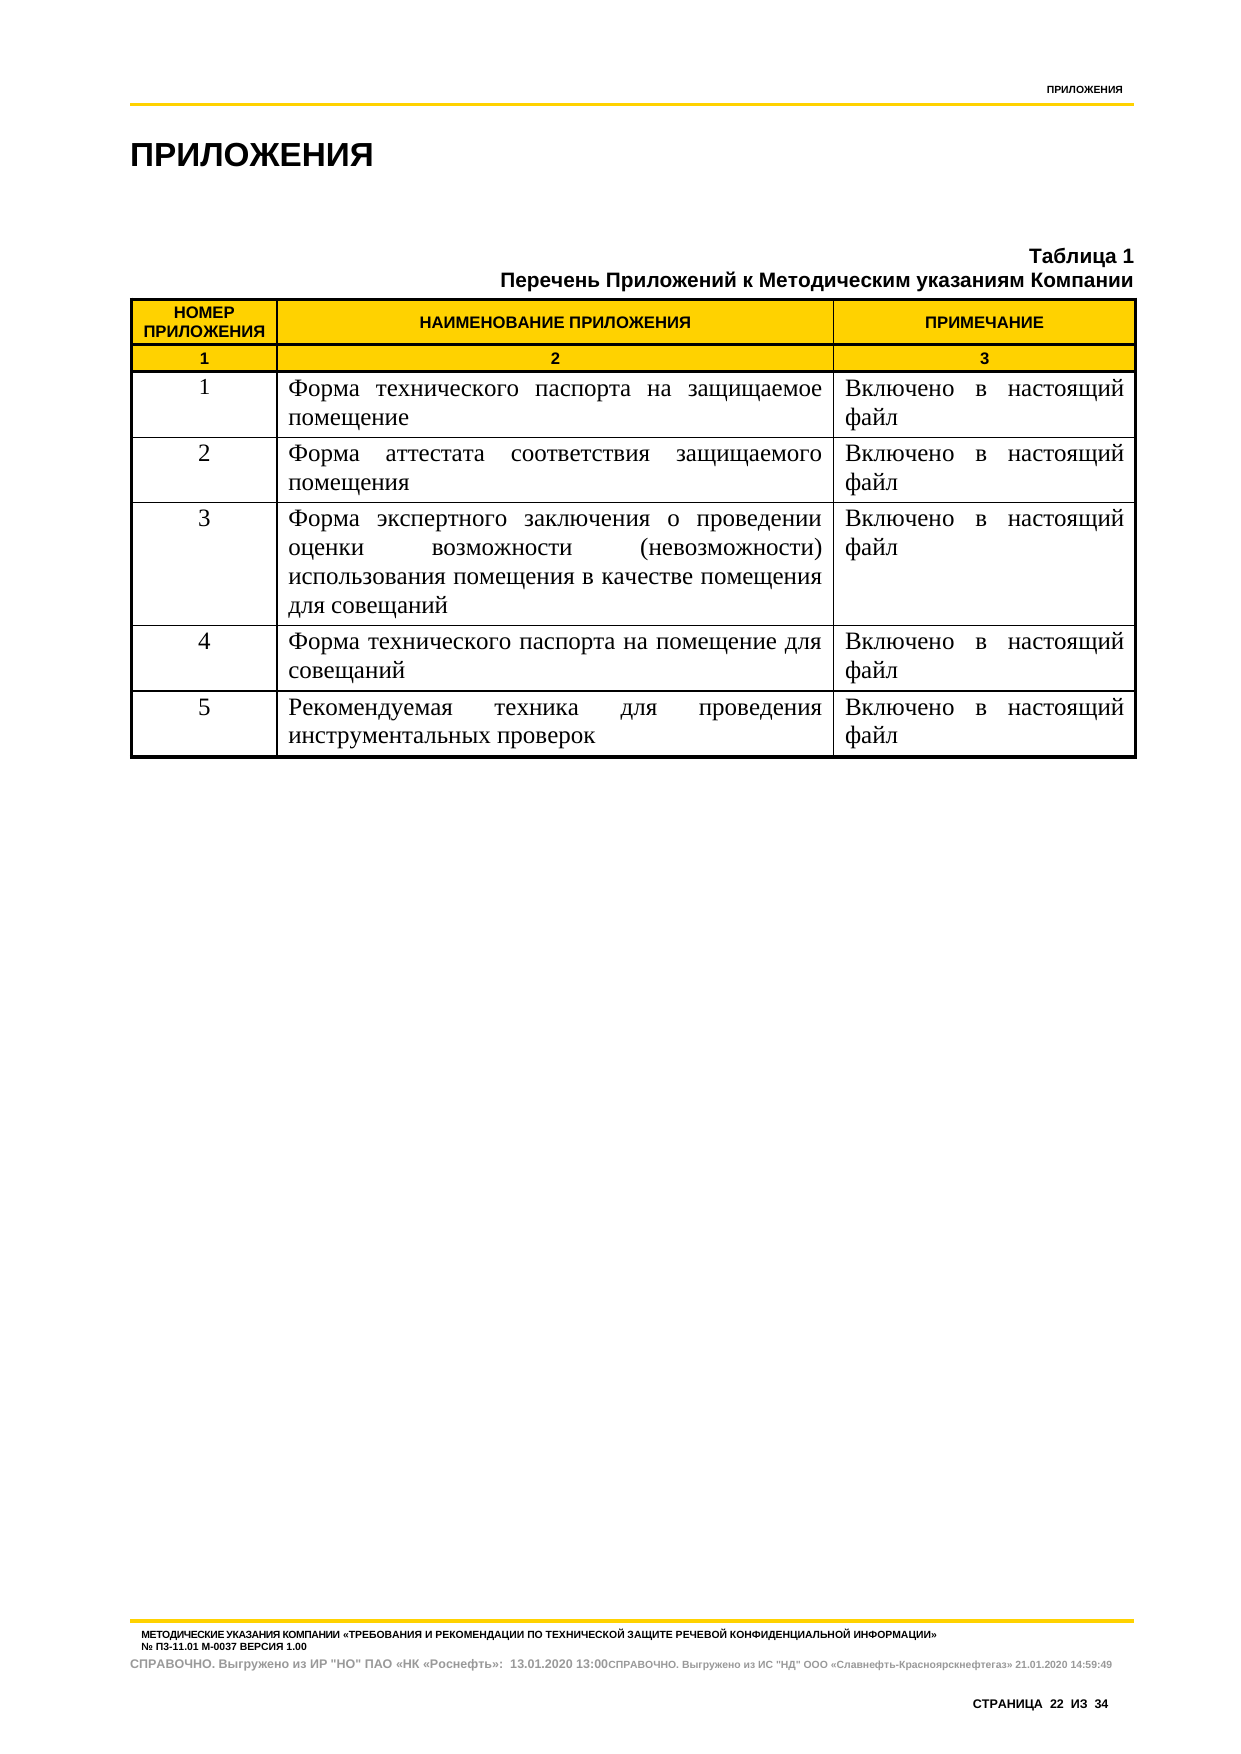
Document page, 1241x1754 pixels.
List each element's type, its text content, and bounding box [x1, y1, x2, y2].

table_header НАИМЕНОВАНИЕ ПРИЛОЖЕНИЯ [278, 301, 833, 343]
subtitle ПРИЛОЖЕНИЯ [130, 135, 1134, 173]
table_cell 2 [278, 346, 833, 370]
table_header НОМЕР ПРИЛОЖЕНИЯ [133, 301, 276, 343]
table_cell 4 [133, 626, 276, 690]
table_cell Форма экспертного заключения о проведении оценки возможности (невозможности) использования помещения в качестве помещения для совещаний [278, 503, 833, 625]
table_cell Включено в настоящий файл [834, 438, 1134, 502]
table_cell Форма технического паспорта на защищаемое помещение [278, 373, 833, 437]
table_cell 2 [133, 438, 276, 502]
table_cell Рекомендуемая техника для проведения инструментальных проверок [278, 692, 833, 755]
text Таблица 1 [130, 243, 1134, 267]
table_cell 5 [133, 692, 276, 755]
text Перечень Приложений к Методическим указаниям Компании [130, 267, 1134, 291]
table_cell Форма технического паспорта на помещение для совещаний [278, 626, 833, 690]
table_cell Включено в настоящий файл [834, 692, 1134, 755]
table_cell 1 [133, 373, 276, 437]
table_cell 3 [834, 346, 1134, 370]
table_cell 3 [133, 503, 276, 625]
table_header ПРИМЕЧАНИЕ [834, 301, 1134, 343]
table_cell 1 [133, 346, 276, 370]
table_cell Включено в настоящий файл [834, 373, 1134, 437]
table_cell Включено в настоящий файл [834, 503, 1134, 625]
table_cell Включено в настоящий файл [834, 626, 1134, 690]
table_cell Форма аттестата соответствия защищаемого помещения [278, 438, 833, 502]
